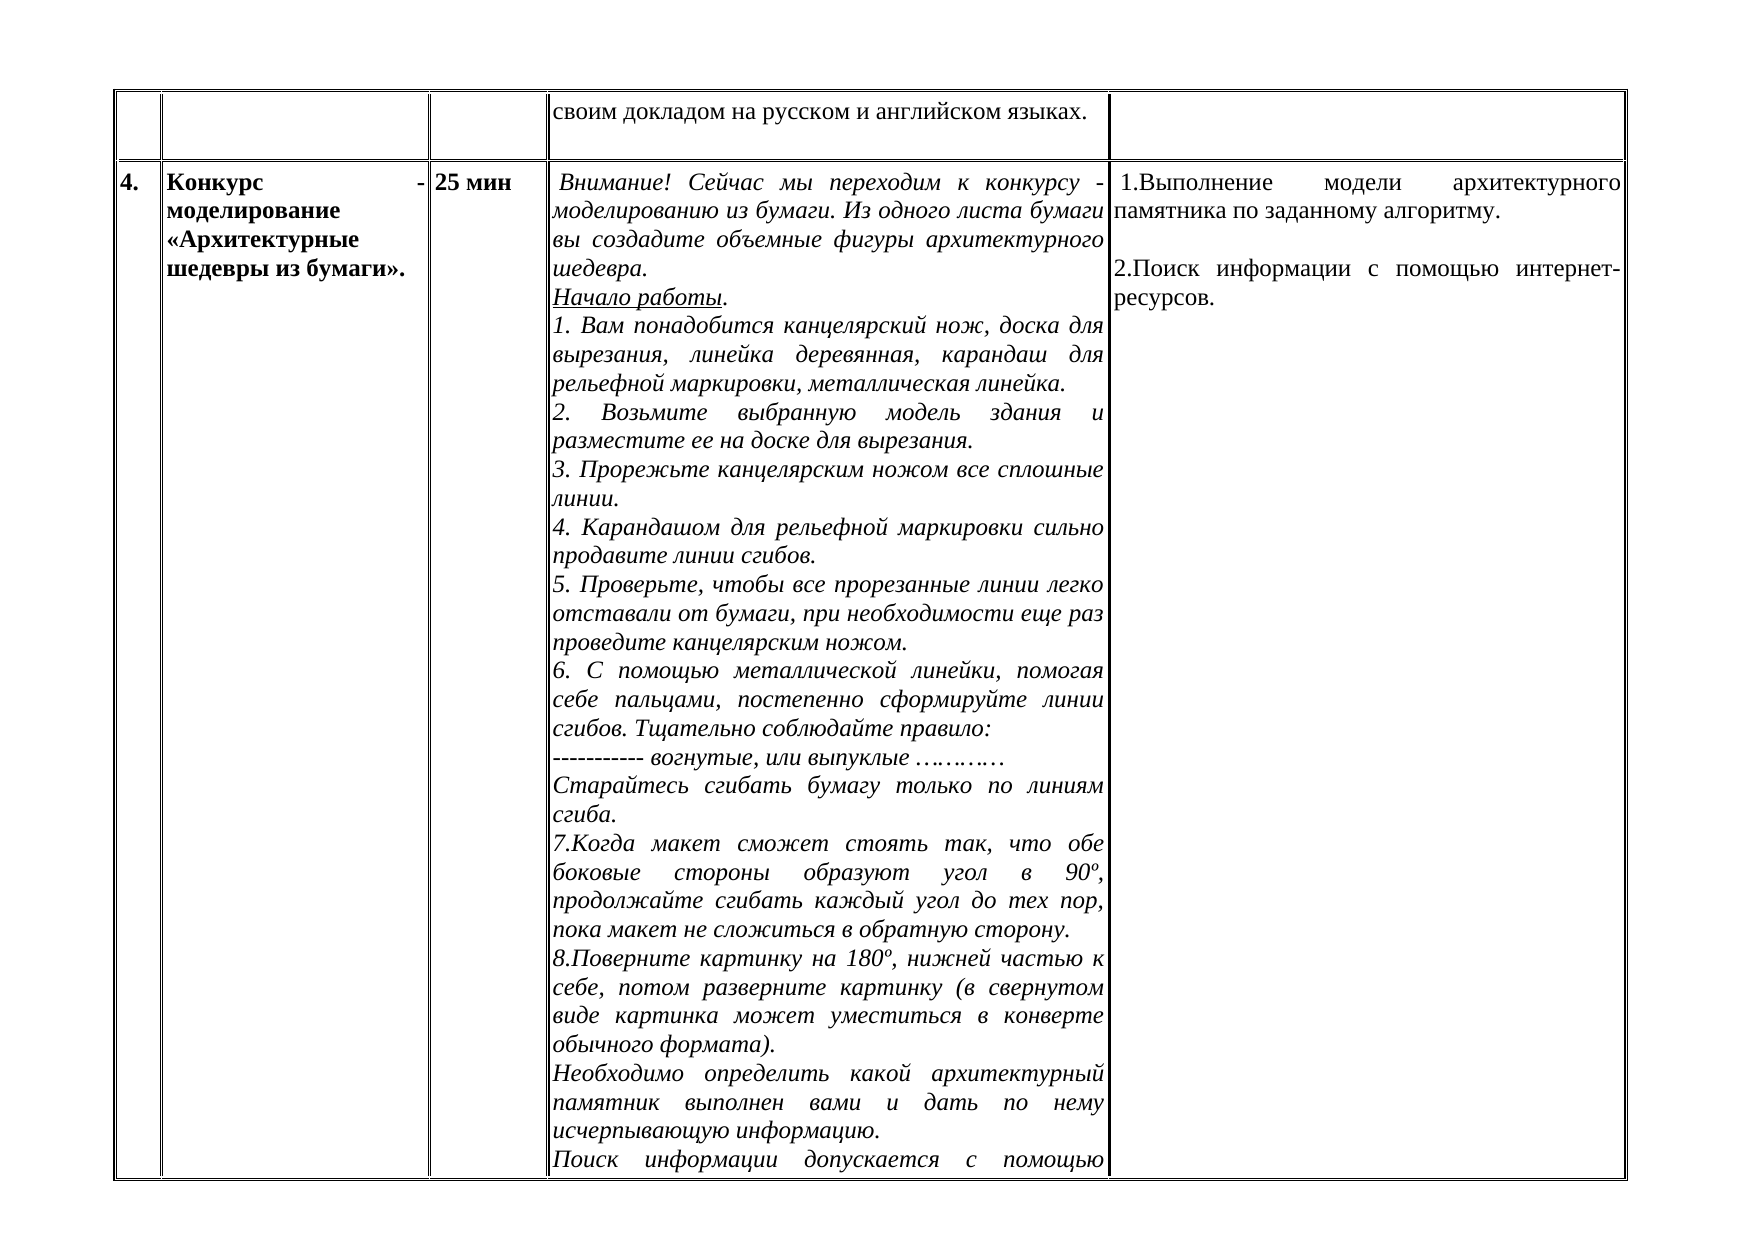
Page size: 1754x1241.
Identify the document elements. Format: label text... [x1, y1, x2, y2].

table_cell 4. [115, 159, 162, 1177]
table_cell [548, 90, 1109, 159]
table_cell 25 мин [430, 159, 548, 1177]
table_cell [548, 162, 1109, 1177]
table_cell 15 мин [430, 90, 548, 159]
table_cell 3. [117, 92, 162, 159]
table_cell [1109, 92, 1624, 159]
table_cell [162, 162, 430, 1177]
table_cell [162, 92, 430, 159]
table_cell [1109, 159, 1626, 1177]
